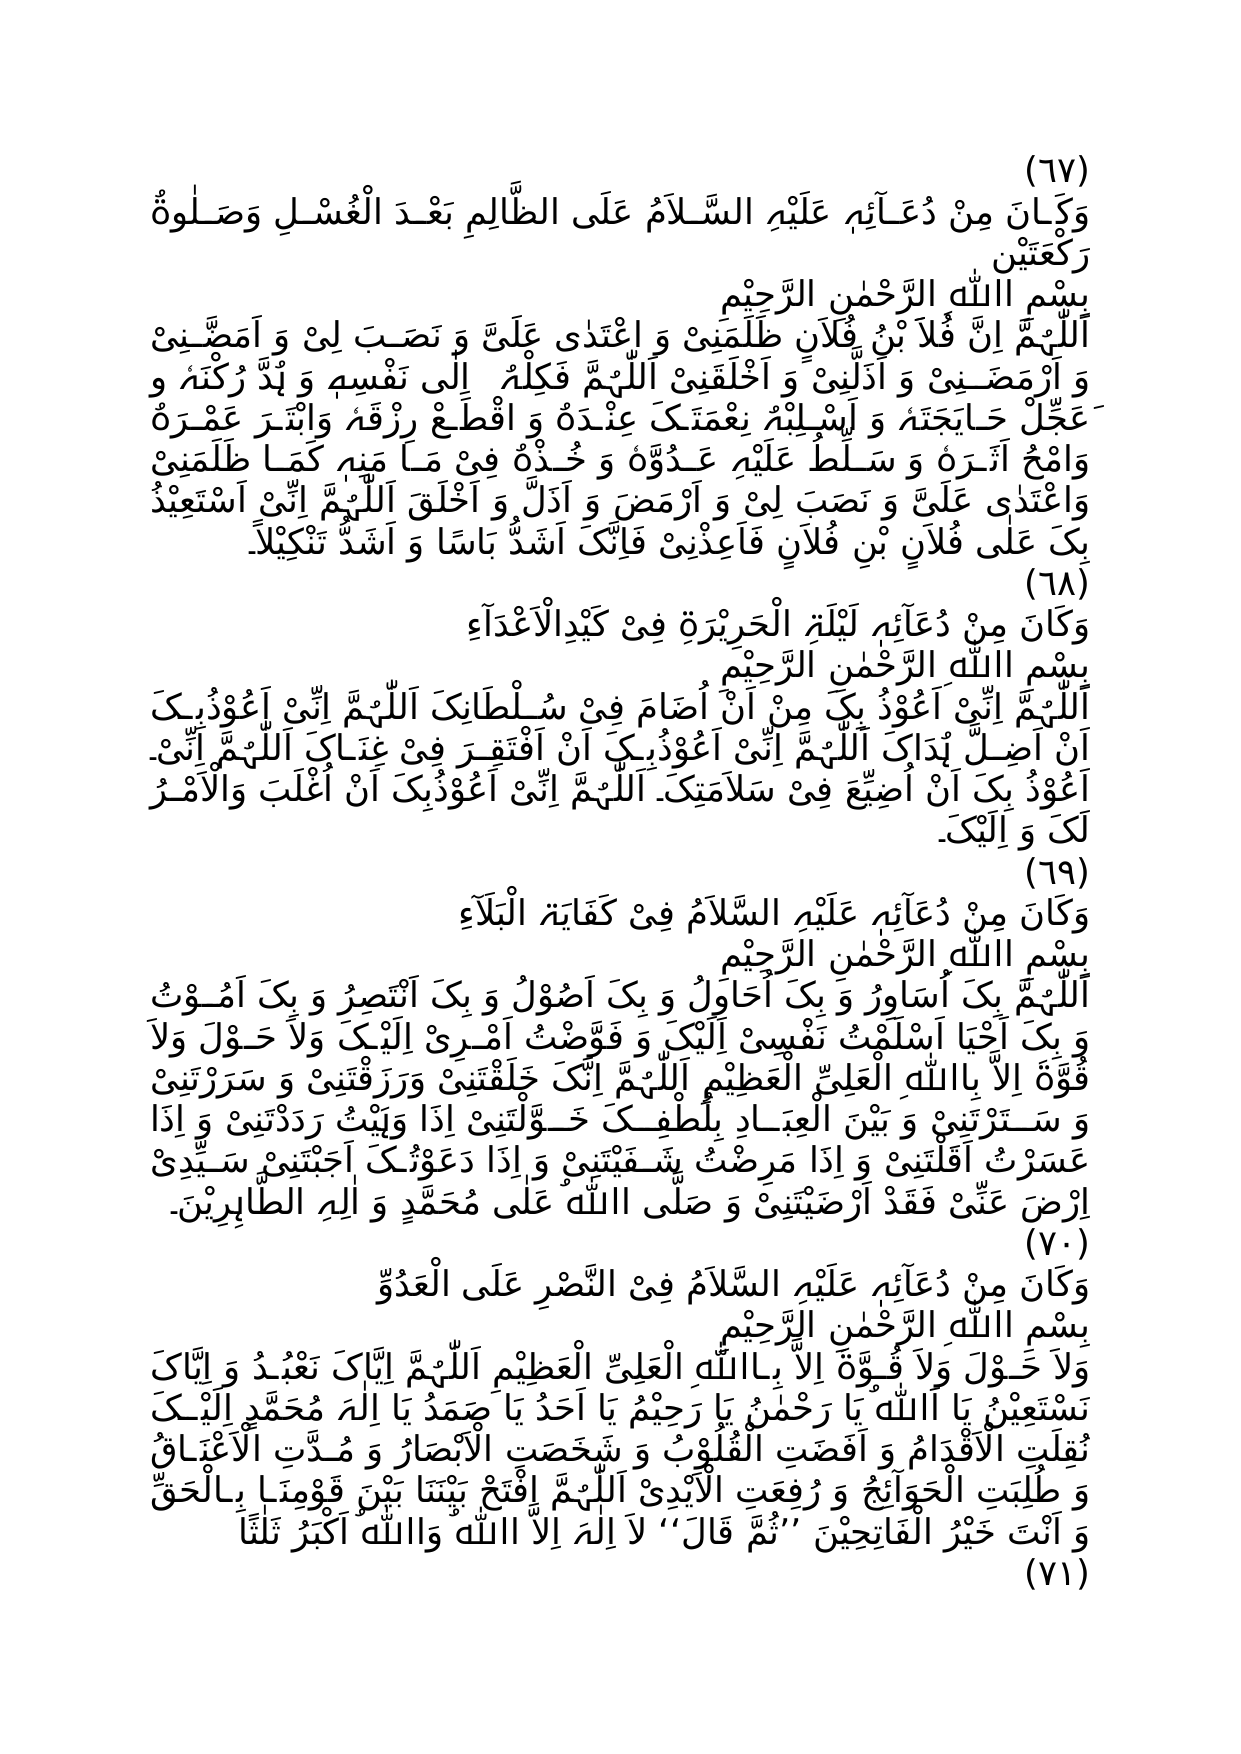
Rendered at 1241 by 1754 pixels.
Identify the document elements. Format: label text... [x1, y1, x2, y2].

text وَلاَ حَوْلَ وَلاَ قُوَّۃَ اِلاَّ بِاﷲِ الْعَلِیِّ الْعَظِیْمِ اَللّٰہُمَّ اِیَّاکَ نَعْبُدُ وَ اِیَّاکَ نَسْتَعِیْنُ یَا اَﷲُ یَا رَحْمٰنُ یَا رَحِیْمُ یَا اَحَدُ یَا صَمَدُ یَا اِلٰہَ مُحَمَّدٍ اِلَیْکَ نُقِلَتِ الْاَقْدَامُ وَ اَفَضَتِ الْقُلُوْبُ وَ شَخَصَتِ الْاَبْصَارُ وَ مُدَّتِ الْاَعْنَاقُ وَ طُلِبَتِ الْحَوَآئِجُ وَ رُفِعَتِ الْاَیْدِیْ اَللّٰہُمَّ افْتَحْ بَیْنَنَا بَیْنَ قَوْمِنَا بِالْحَقِّ وَ اَنْتَ خَیْرُ الْفَاتِحِیْنَ ’’ثُمَّ قَالَ‘‘ لاَ اِلٰہَ اِلاَّ اﷲُ وَاﷲُ اَکْبَرُ ثَلٰثًا [150, 1346, 1090, 1552]
text بِسْمِ اﷲِ الرَّحْمٰنِ الرَّحِیْمِ [150, 274, 1090, 315]
text (٦٩) [150, 851, 1090, 892]
text بِسْمِ اﷲِ الرَّحْمٰنِ الرَّحِیْمِ [150, 645, 1090, 686]
text اَللّٰہُمَّ اِنَّ فُلاََ بْنُ فُلاَنٍ ظَلَمَنِیْ وَ اعْتَدٰی عَلَیَّ وَ نَصَبَ لِیْ وَ اَمَضَّنِیْ وَ اَرْمَضَنِیْ وَ اَذَلَّنِیْ وَ اَخْلَقَنِیْ اَللّٰہُمَّ فَکِلْہُ اِلٰی نَفْسِہٖ وَ ہُدَّ رُکْنَہٗ و َعَجِّلْ حَایَجَتَہٗ وَ اَسْلِبْہُ نِعْمَتَکَ عِنْدَہُ وَ اقْطَعْ رِزْقَہٗ وَابْتَرَ عَمْرَہُ وَامْحُ اَثَرَہٗ وَ سَلِّطُ عَلَیْہِ عَدُوَّہٗ وَ خُذْہُ فِیْ مَا مَنِہٖ کَمَا ظَلَمَنِیْ وَاعْتَدٰی عَلَیَّ وَ نَصَبَ لِیْ وَ اَرْمَضَ وَ اَذَلَّ وَ اَخْلَقَ اَللّٰہُمَّ اِنِّیْ اَسْتَعِیْذُ بِکَ عَلٰی فُلاَنٍ بْنِ فُلاَنٍ فَاَعِذْنِیْ فَاِنَّکَ اَشَدُّ بَاسًا وَ اَشَدُّ تَنْکِیْلاً۔ [150, 315, 1090, 562]
text وَکَانَ مِنْ دُعَآئِہٖ عَلَیْہِ السَّلاَمُ عَلَی الظَّالِمِ بَعْدَ الْغُسْلِ وَصَلٰوۃُ رَکْعَتَیْن [150, 191, 1090, 274]
text (٦٨) [150, 562, 1090, 604]
text (٧١) [150, 1552, 1090, 1594]
text وَکَانَ مِنْ دُعَآئِہٖ عَلَیْہِ السَّلاَمُ فِیْ کَفَایَۃ الْبَلَآءِ [150, 892, 1090, 934]
text وَکَانَ مِنْ دُعَآئِہٖ عَلَیْہِ السَّلاَمُ فِیْ النَّصْرِ عَلَی الْعَدُوِّ [150, 1264, 1090, 1305]
text بِسْمِ اﷲِ الرَّحْمٰنِ الرَّحِیْمِ [150, 934, 1090, 975]
text اَللّٰہُمَّ بِکَ اُسَاوِرُ وَ بِکَ اُحَاوِلُ وَ بِکَ اَصُوْلُ وَ بِکَ اَنْتَصِرُ وَ بِکَ اَمُوْتُ وَ بِکَ اَحْیَا اَسْلَمْتُ نَفْسِیْ اِلَیْکَ وَ فَوَّضْتُ اَمْرِیْ اِلَیْکَ وَلاَ حَوْلَ وَلاَ قُوَّۃَ اِلاَّ بِاﷲِ الْعَلِیِّ الْعَظِیْمِ اَللّٰہُمَّ اِنَّکَ خَلَقْتَنِیْ وَرَزَقْتَنِیْ وَ سَرَرْتَنِیْ وَ سَتَرْتَنِیْ وَ بَیْنَ الْعِبَادِ بِلُطْفِکَ خَوَّلْتَنِیْ اِذَا وَہَیْتُ رَدَدْتَنِیْ وَ اِذَا عَسَرْتُ اَقَلْتَنِیْ وَ اِذَا مَرِضْتُ شَفَیْتَنِیْ وَ اِذَا دَعَوْتُکَ اَجَبْتَنِیْ سَیِّدِیْ اِرْضَ عَنِّیْ فَقَدْ اَرْضَیْتَنِیْ وَ صَلَّی اﷲُ عَلٰی مُحَمَّدٍ وَ اٰلِہِ الطَّاہِرِیْنَ۔ [150, 975, 1090, 1222]
text (٦٧) [150, 150, 1090, 191]
text وَکَانَ مِنْ دُعَآئِہٖ لَیْلَۃِ الْحَرِیْرَۃِ فِیْ کَیْدِالْاَعْدَآءِ [150, 604, 1090, 645]
text بِسْمِ اﷲِ الرَّحْمٰنِ الرَّحِیْمِ [150, 1305, 1090, 1346]
text اَللّٰہُمَّ اِنِّیْ اَعُوْذُ بِکَ مِنْ اَنْ اُضَامَ فِیْ سُلْطَانِکَ اَللّٰہُمَّ اِنِّیْ اَعُوْذُبِکَ اَنْ اَضِلَّ ہُدَاکَ اَللّٰہُمَّ اِنِّیْ اَعُوْذُبِکَ اَنْ اَفْتَقِرَ فِیْ غِنَاکَ اَللّٰہُمَّ اِنِّیْ۔ اَعُوْذُ بِکَ اَنْ اُضِیِّعَ فِیْ سَلاَمَتِکَ۔ اَللّٰہُمَّ اِنِّیْ اَعُوْذُبِکَ اَنْ اُغْلَبَ وَالْاَمْرُ لَکَ وَ اِلَیْکَ۔ [150, 686, 1090, 851]
text (٧٠) [150, 1222, 1090, 1264]
